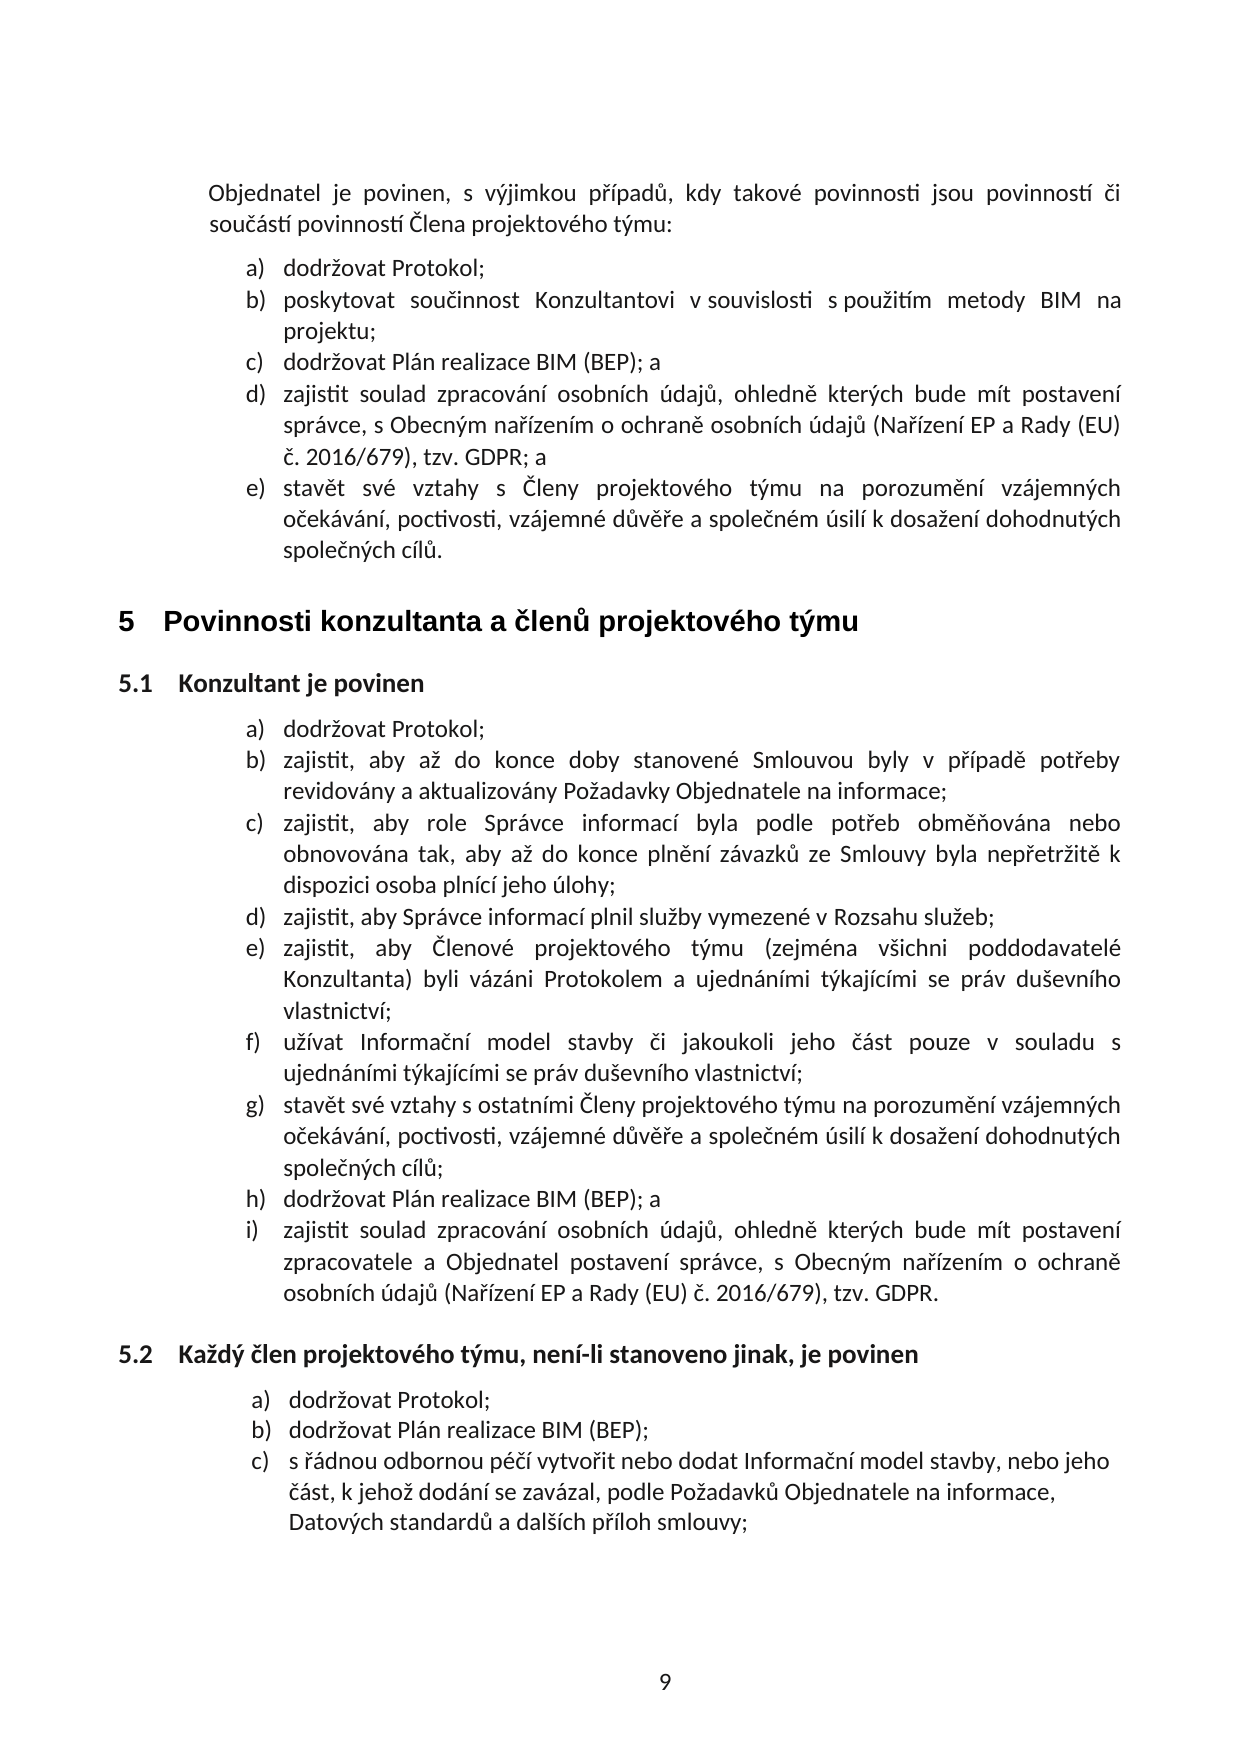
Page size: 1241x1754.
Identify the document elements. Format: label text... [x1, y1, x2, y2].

list stavět své vztahy s ostatními Členy projektového týmu na porozumění vzájemných očekávání, poctivosti, vzájemné důvěře a společném úsilí k dosažení dohodnutých společných cílů; [246, 1089, 1122, 1182]
list zajistit, aby Členové projektového týmu (zejména všichni poddodavatelé Konzultanta) byli vázáni Protokolem a ujednáními týkajícími se práv duševního vlastnictví; [246, 932, 1122, 1025]
list zajistit, aby role Správce informací byla podle potřeb obměňována nebo obnovována tak, aby až do konce plnění závazků ze Smlouvy byla nepřetržitě k dispozici osoba plnící jeho úlohy; [246, 807, 1122, 900]
subtitle Povinnosti konzultanta a členů projektového týmu [118, 603, 1122, 637]
list dodržovat Protokol; [246, 252, 1122, 283]
text Objednatel je povinen, s výjimkou případů, kdy takové povinnosti jsou povinností či součástí povinností Člena projektového týmu: [208, 177, 1122, 239]
subtitle Konzultant je povinen [118, 666, 1122, 699]
list stavět své vztahy s Členy projektového týmu na porozumění vzájemných očekávání, poctivosti, vzájemné důvěře a společném úsilí k dosažení dohodnutých společných cílů. [246, 472, 1122, 565]
list dodržovat Protokol; [246, 713, 1122, 743]
list dodržovat Plán realizace BIM (BEP); a [246, 347, 1122, 377]
list užívat Informační model stavby či jakoukoli jeho část pouze v souladu s ujednáními týkajícími se práv duševního vlastnictví; [246, 1026, 1122, 1088]
list dodržovat Protokol; [251, 1384, 1122, 1414]
list poskytovat součinnost Konzultantovi v souvislosti s použitím metody BIM na projektu; [246, 284, 1122, 346]
list dodržovat Plán realizace BIM (BEP); a [246, 1183, 1122, 1213]
list s řádnou odbornou péčí vytvořit nebo dodat Informační model stavby, nebo jeho část, k jehož dodání se zavázal, podle Požadavků Objednatele na informace, Datových standardů a dalších příloh smlouvy; [251, 1445, 1122, 1537]
list zajistit, aby až do konce doby stanovené Smlouvou byly v případě potřeby revidovány a aktualizovány Požadavky Objednatele na informace; [246, 744, 1122, 806]
list dodržovat Plán realizace BIM (BEP); [251, 1414, 1122, 1445]
subtitle Každý člen projektového týmu, není-li stanoveno jinak, je povinen [118, 1338, 1122, 1371]
list zajistit, aby Správce informací plnil služby vymezené v Rozsahu služeb; [246, 901, 1122, 931]
list zajistit soulad zpracování osobních údajů, ohledně kterých bude mít postavení správce, s Obecným nařízením o ochraně osobních údajů (Nařízení EP a Rady (EU) č. 2016/679), tzv. GDPR; a [246, 378, 1122, 471]
